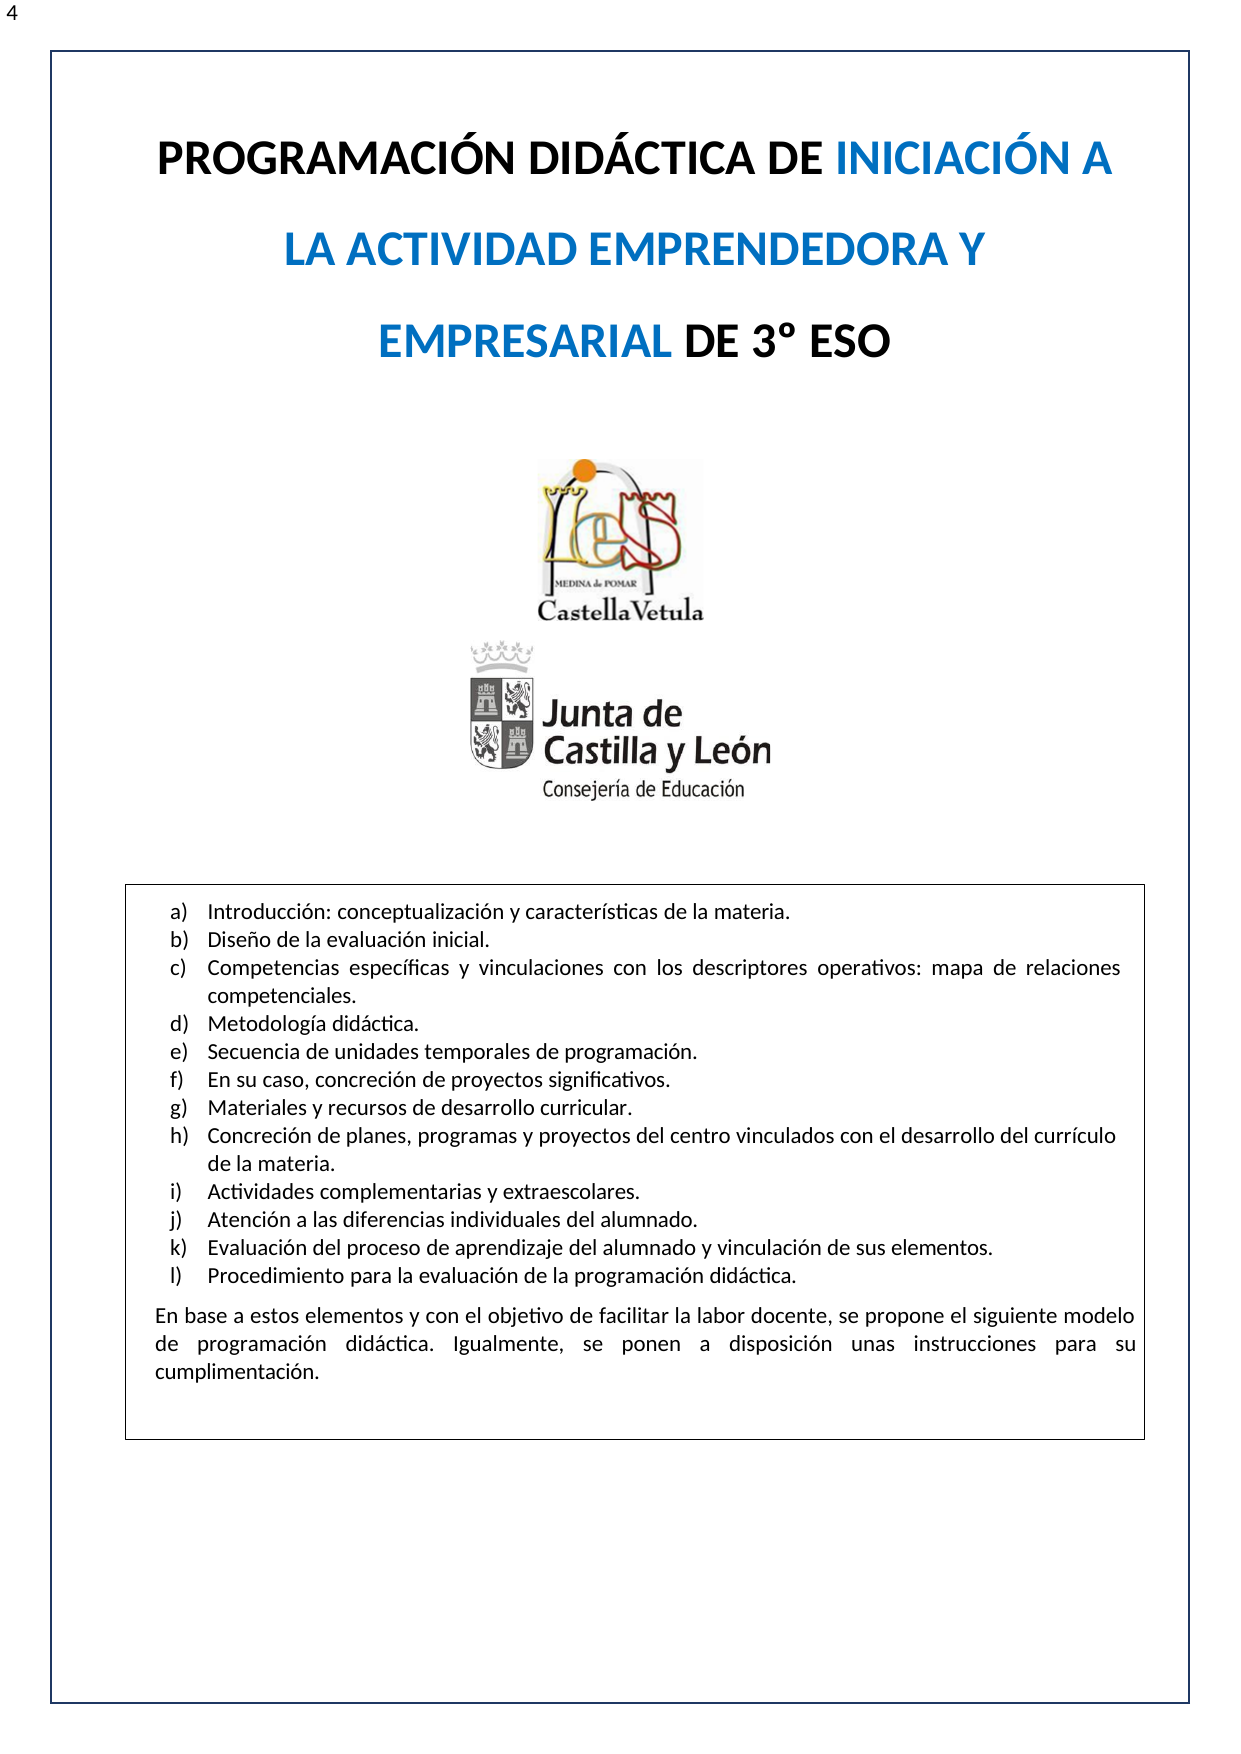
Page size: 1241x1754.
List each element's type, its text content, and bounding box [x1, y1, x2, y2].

picture [537, 459, 704, 621]
subtitle PROGRAMACIÓN DIDÁCTICA DE INICIACIÓN A LA ACTIVIDAD EMPRENDEDORA Y EMPRESARIAL DE 3º ESO [139, 126, 1131, 370]
picture [470, 640, 771, 801]
